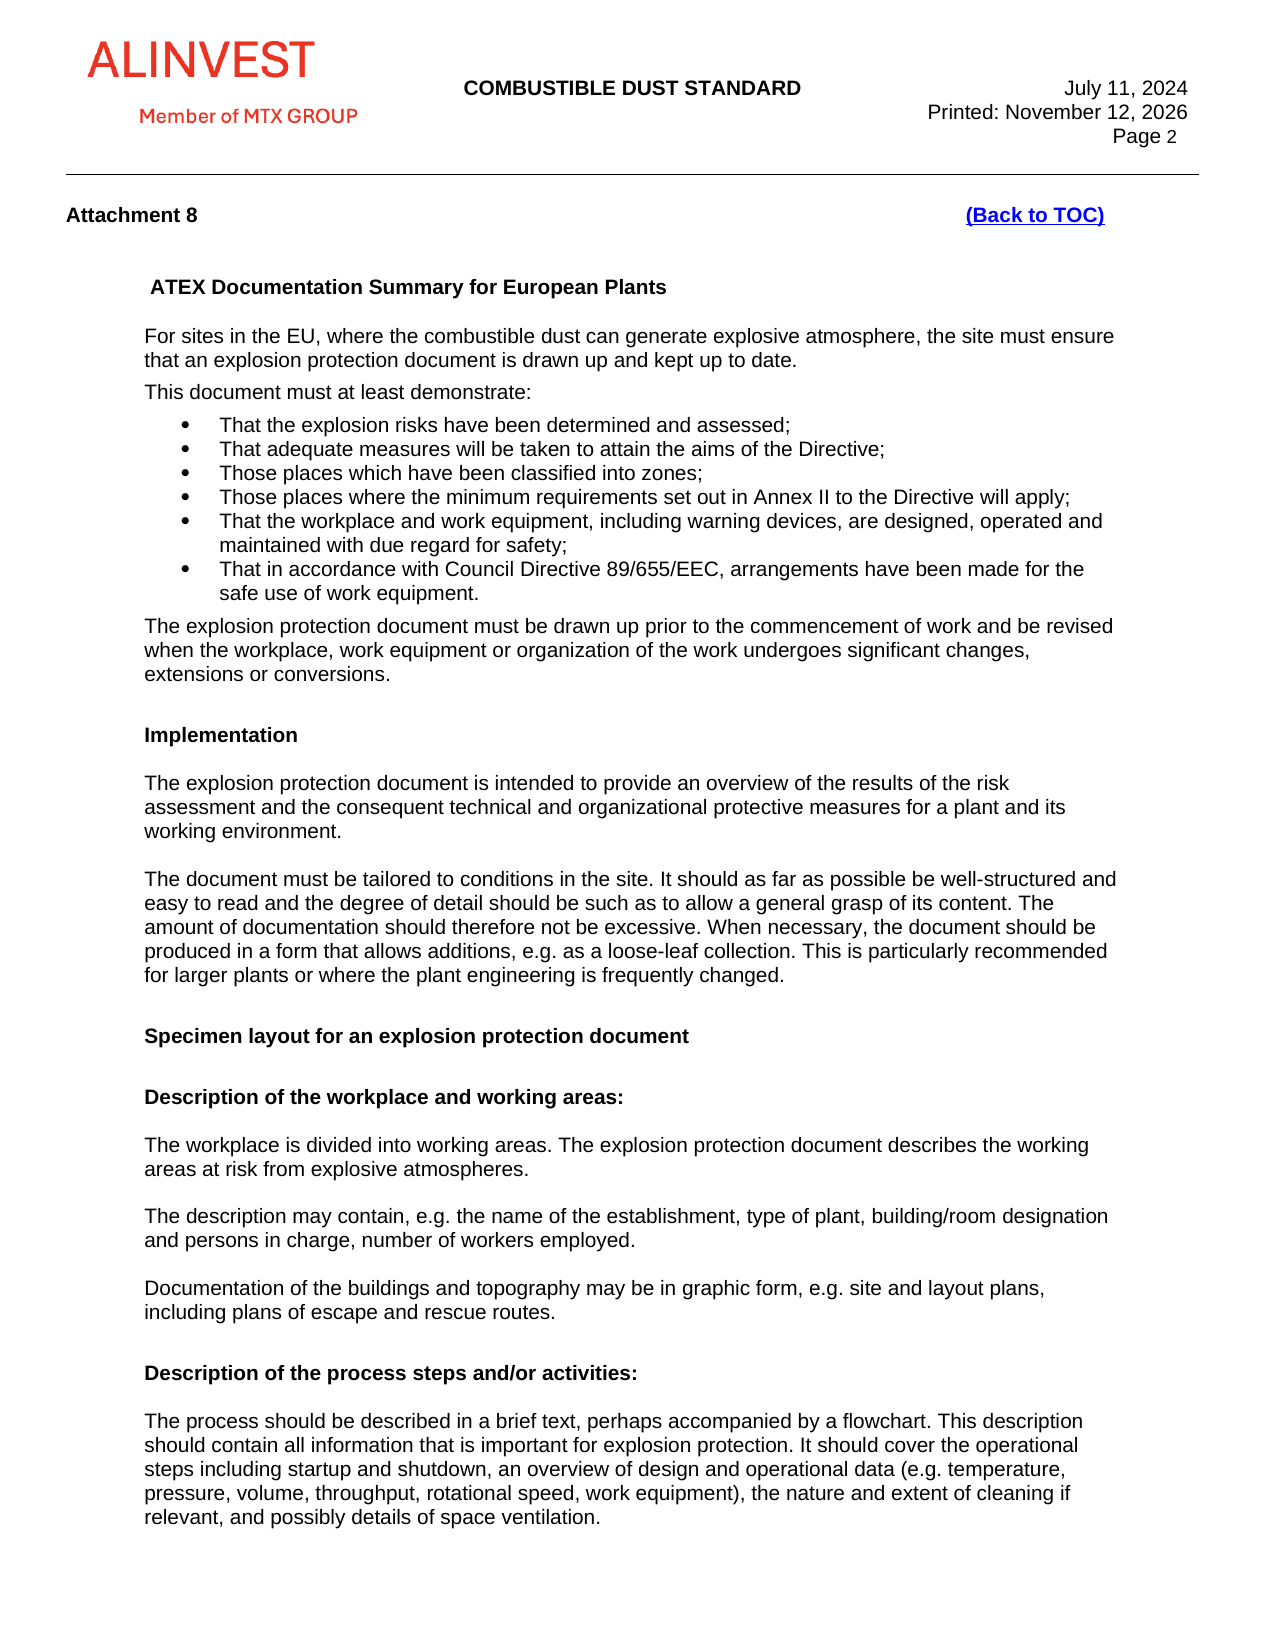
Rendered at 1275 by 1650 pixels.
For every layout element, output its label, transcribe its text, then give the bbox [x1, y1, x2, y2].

list That the explosion risks have been determined and assessed; [182, 413, 1122, 437]
list That adequate measures will be taken to attain the aims of the Directive; [182, 437, 1122, 461]
text Specimen layout for an explosion protection document [144, 1023, 1122, 1076]
text Description of the workplace and working areas: The workplace is divided into working areas. The explosion protection document describes the working areas at risk from explosive atmospheres. The description may contain, e.g. the name of the establishment, type of plant, building/room designation and persons in charge, number of workers employed. Documentation of the buildings and topography may be in graphic form, e.g. site and layout plans, including plans of escape and rescue routes. [144, 1084, 1122, 1352]
text Attachment 8 (Back to TOC) [66, 203, 1200, 227]
list That the workplace and work equipment, including warning devices, are designed, operated and maintained with due regard for safety; [182, 509, 1122, 557]
text This document must at least demonstrate: [144, 380, 1122, 404]
text Description of the process steps and/or activities: The process should be described in a brief text, perhaps accompanied by a flowchart. This description should contain all information that is important for explosion protection. It should cover the operational steps including startup and shutdown, an overview of design and operational data (e.g. temperature, pressure, volume, throughput, rotational speed, work equipment), the nature and extent of cleaning if relevant, and possibly details of space ventilation. [144, 1361, 1122, 1557]
list Those places where the minimum requirements set out in Annex II to the Directive will apply; [182, 485, 1122, 509]
text For sites in the EU, where the combustible dust can generate explosive atmosphere, the site must ensure that an explosion protection document is drawn up and kept up to date. [144, 323, 1122, 371]
text Implementation The explosion protection document is intended to provide an overview of the results of the risk assessment and the consequent technical and organizational protective measures for a plant and its working environment. The document must be tailored to conditions in the site. It should as far as possible be well-structured and easy to read and the degree of detail should be such as to allow a general grasp of its content. The amount of documentation should therefore not be excessive. When necessary, the document should be produced in a form that allows additions, e.g. as a loose-leaf collection. This is particularly recommended for larger plants or where the plant engineering is frequently changed. [144, 723, 1122, 1015]
list That in accordance with Council Directive 89/655/EEC, arrangements have been made for the safe use of work equipment. [182, 557, 1122, 605]
text ATEX Documentation Summary for European Plants [150, 275, 1200, 299]
text The explosion protection document must be drawn up prior to the commencement of work and be revised when the workplace, work equipment or organization of the work undergoes significant changes, extensions or conversions. [144, 614, 1122, 714]
list Those places which have been classified into zones; [182, 461, 1122, 485]
picture [76, 28, 367, 134]
